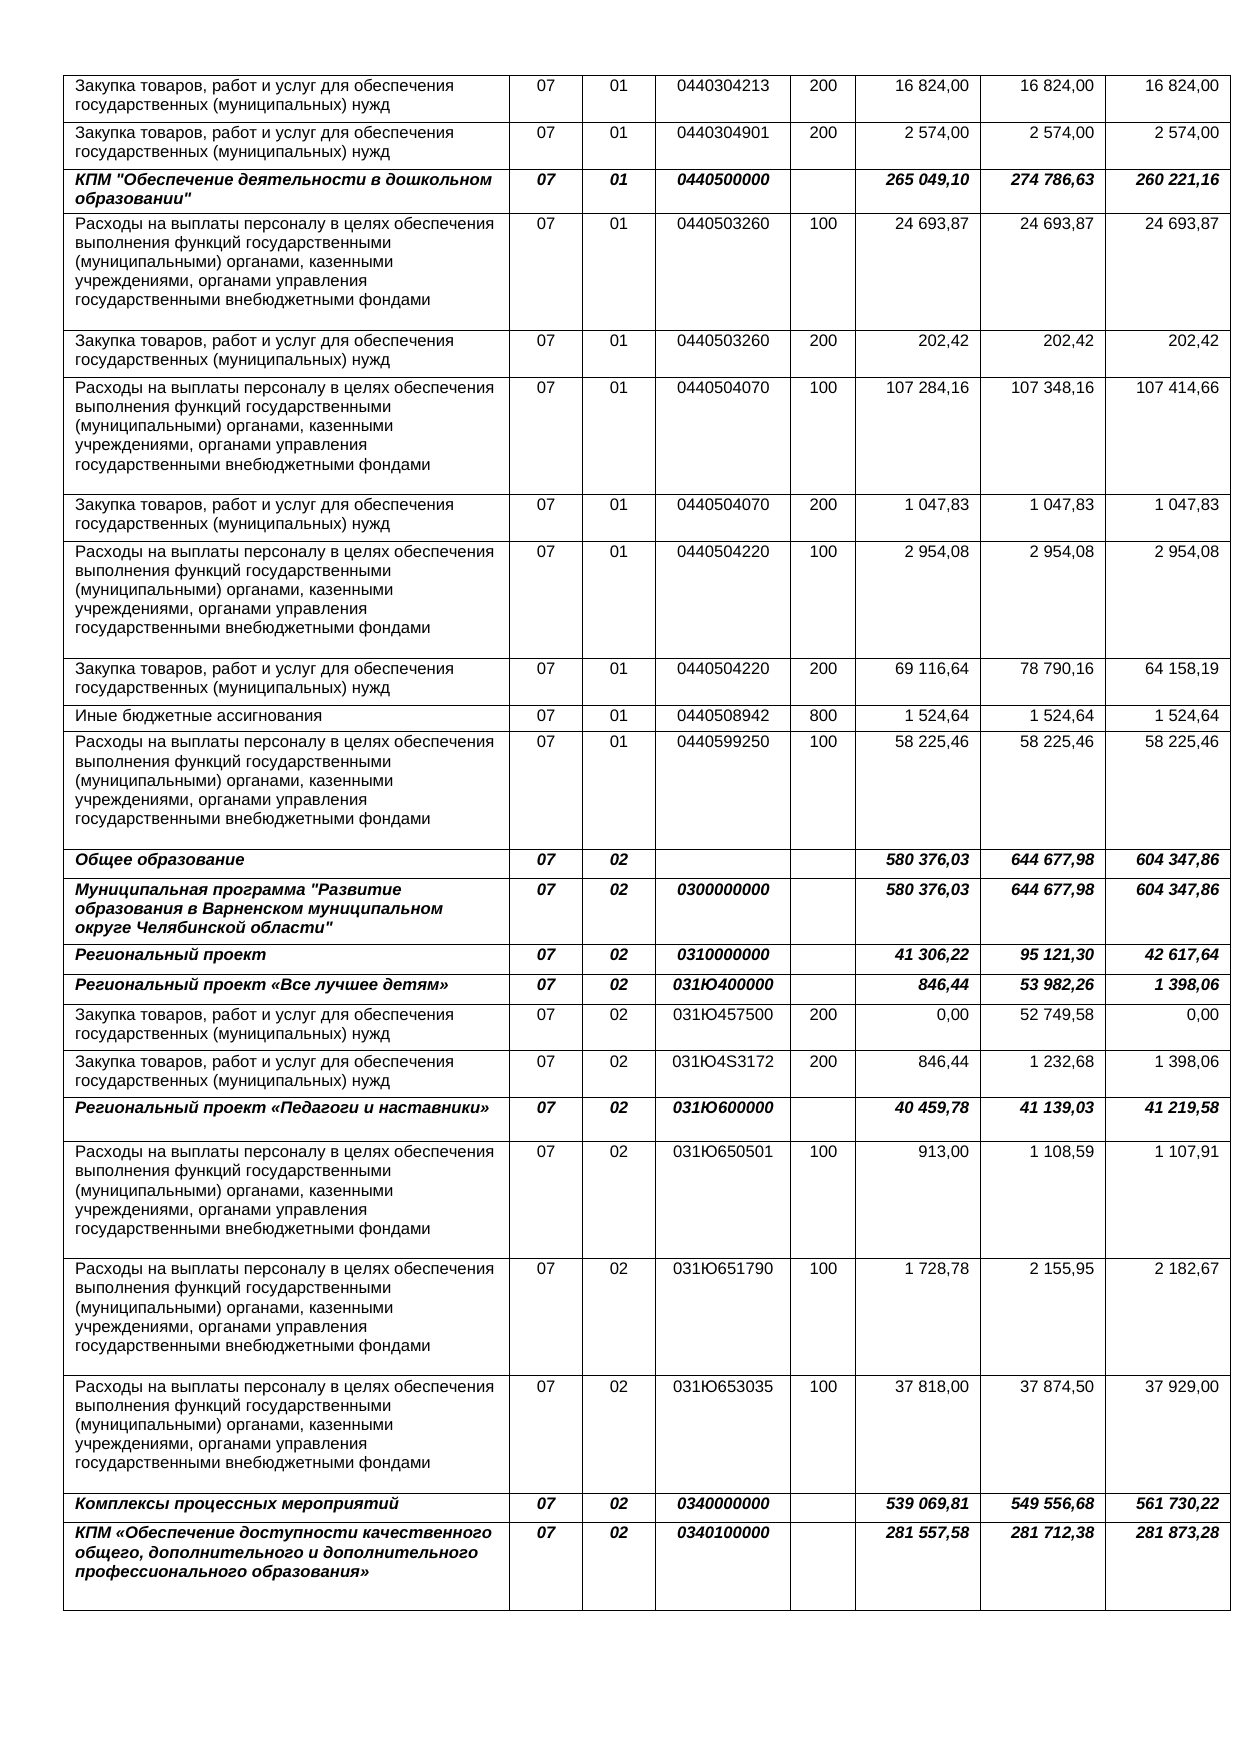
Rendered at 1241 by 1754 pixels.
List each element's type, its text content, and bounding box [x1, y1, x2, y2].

table_cell 07 [510, 378, 582, 494]
table_cell 1 398,06 [1106, 975, 1230, 1003]
table_cell 107 284,16 [856, 378, 980, 494]
table_cell 580 376,03 [856, 879, 980, 944]
table_cell 95 121,30 [981, 945, 1105, 974]
table_cell 02 [583, 1259, 655, 1375]
table_cell 2 182,67 [1106, 1259, 1230, 1375]
table_cell 281 557,58 [856, 1523, 980, 1610]
table_cell КПМ «Обеспечение доступности качественного общего, дополнительного и дополнительного профессионального образования» [64, 1523, 509, 1610]
table_cell 07 [510, 1051, 582, 1097]
table_cell 53 982,26 [981, 975, 1105, 1003]
table_cell 2 574,00 [981, 123, 1105, 169]
table_cell 100 [791, 1376, 855, 1492]
table_cell Закупка товаров, работ и услуг для обеспечения государственных (муниципальных) нужд [64, 495, 509, 541]
table_cell 42 617,64 [1106, 945, 1230, 974]
table_cell 031Ю400000 [656, 975, 790, 1003]
table_cell 2 954,08 [1106, 542, 1230, 658]
table_cell 02 [583, 1051, 655, 1097]
table_cell 01 [583, 732, 655, 848]
table_cell 0440503260 [656, 331, 790, 377]
table_cell 1 728,78 [856, 1259, 980, 1375]
table_cell 78 790,16 [981, 659, 1105, 705]
table_cell 41 139,03 [981, 1098, 1105, 1141]
table_cell 100 [791, 1259, 855, 1375]
table_cell 2 574,00 [1106, 123, 1230, 169]
table_cell 0440503260 [656, 214, 790, 330]
table_cell 0340000000 [656, 1494, 790, 1522]
table_cell 24 693,87 [1106, 214, 1230, 330]
table_cell 0440508942 [656, 706, 790, 731]
table_cell [791, 1494, 855, 1522]
table_cell 02 [583, 1142, 655, 1258]
table_cell 913,00 [856, 1142, 980, 1258]
table_cell 07 [510, 331, 582, 377]
table_cell 37 818,00 [856, 1376, 980, 1492]
table_cell [791, 1098, 855, 1141]
table_cell 1 047,83 [856, 495, 980, 541]
table_cell 1 524,64 [856, 706, 980, 731]
table_cell 644 677,98 [981, 879, 1105, 944]
table_cell 200 [791, 123, 855, 169]
table_cell [791, 975, 855, 1003]
table_cell 07 [510, 1259, 582, 1375]
table_cell 02 [583, 1098, 655, 1141]
table_cell 031Ю650501 [656, 1142, 790, 1258]
table_cell 07 [510, 659, 582, 705]
table_cell 24 693,87 [981, 214, 1105, 330]
table_cell 031Ю653035 [656, 1376, 790, 1492]
table_cell 07 [510, 1376, 582, 1492]
table_cell 1 524,64 [981, 706, 1105, 731]
table_cell 800 [791, 706, 855, 731]
table_cell [791, 1523, 855, 1610]
table_cell 58 225,46 [1106, 732, 1230, 848]
table_cell 107 348,16 [981, 378, 1105, 494]
table_cell 1 232,68 [981, 1051, 1105, 1097]
table_cell 0440304213 [656, 76, 790, 122]
table_cell 0440504070 [656, 378, 790, 494]
table_cell 549 556,68 [981, 1494, 1105, 1522]
table_cell 200 [791, 495, 855, 541]
table_cell 02 [583, 1523, 655, 1610]
table_cell 0440504070 [656, 495, 790, 541]
table_cell Закупка товаров, работ и услуг для обеспечения государственных (муниципальных) нужд [64, 659, 509, 705]
table_cell 100 [791, 214, 855, 330]
table_cell 64 158,19 [1106, 659, 1230, 705]
table_cell 0340100000 [656, 1523, 790, 1610]
table_cell 604 347,86 [1106, 879, 1230, 944]
table_cell 1 524,64 [1106, 706, 1230, 731]
table_cell 200 [791, 1051, 855, 1097]
table_cell 01 [583, 123, 655, 169]
table_cell 01 [583, 378, 655, 494]
table_cell 37 929,00 [1106, 1376, 1230, 1492]
table_cell 0440504220 [656, 659, 790, 705]
table_cell 07 [510, 170, 582, 212]
table_cell 01 [583, 542, 655, 658]
table_cell 07 [510, 214, 582, 330]
table_cell 01 [583, 170, 655, 212]
table_cell 202,42 [1106, 331, 1230, 377]
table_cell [64, 123, 509, 169]
table_cell [791, 850, 855, 878]
table_cell [791, 945, 855, 974]
table_cell 07 [510, 76, 582, 122]
table_cell 1 107,91 [1106, 1142, 1230, 1258]
table_cell 281 873,28 [1106, 1523, 1230, 1610]
table_cell 01 [583, 214, 655, 330]
table_cell 0,00 [1106, 1005, 1230, 1050]
table_cell 2 954,08 [856, 542, 980, 658]
table_cell 07 [510, 732, 582, 848]
table_cell 02 [583, 1005, 655, 1050]
table_cell 260 221,16 [1106, 170, 1230, 212]
table_cell 01 [583, 495, 655, 541]
table_cell 41 219,58 [1106, 1098, 1230, 1141]
table_cell 200 [791, 76, 855, 122]
table_cell 100 [791, 1142, 855, 1258]
table_cell 1 047,83 [1106, 495, 1230, 541]
table_cell 07 [510, 975, 582, 1003]
table_cell 07 [510, 1523, 582, 1610]
table_cell 16 824,00 [1106, 76, 1230, 122]
table_cell [791, 879, 855, 944]
table_cell 58 225,46 [856, 732, 980, 848]
table_cell 07 [510, 1098, 582, 1141]
table_cell 200 [791, 659, 855, 705]
table_cell 69 116,64 [856, 659, 980, 705]
table_cell 202,42 [856, 331, 980, 377]
table_cell 07 [510, 706, 582, 731]
table_cell Региональный проект «Все лучшее детям» [64, 975, 509, 1003]
table_cell 200 [791, 331, 855, 377]
table_cell 07 [510, 1005, 582, 1050]
table_cell 58 225,46 [981, 732, 1105, 848]
table_cell 07 [510, 542, 582, 658]
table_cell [64, 76, 509, 122]
table_cell 1 398,06 [1106, 1051, 1230, 1097]
table_cell 41 306,22 [856, 945, 980, 974]
table_cell 202,42 [981, 331, 1105, 377]
table_cell 031Ю4S3172 [656, 1051, 790, 1097]
table_cell 274 786,63 [981, 170, 1105, 212]
table_cell 0310000000 [656, 945, 790, 974]
table_cell 40 459,78 [856, 1098, 980, 1141]
table_cell 07 [510, 945, 582, 974]
table_cell 24 693,87 [856, 214, 980, 330]
table_cell 2 155,95 [981, 1259, 1105, 1375]
table_cell 02 [583, 1376, 655, 1492]
table_cell 0440500000 [656, 170, 790, 212]
table_cell 07 [510, 850, 582, 878]
table_cell [791, 170, 855, 212]
table_cell 01 [583, 659, 655, 705]
table_cell 107 414,66 [1106, 378, 1230, 494]
table_cell 0300000000 [656, 879, 790, 944]
table_cell 846,44 [856, 975, 980, 1003]
table_cell 561 730,22 [1106, 1494, 1230, 1522]
table_cell 031Ю651790 [656, 1259, 790, 1375]
table_cell 37 874,50 [981, 1376, 1105, 1492]
table_cell 07 [510, 1142, 582, 1258]
table_cell 1 108,59 [981, 1142, 1105, 1258]
table_cell Комплексы процессных мероприятий [64, 1494, 509, 1522]
table_cell 02 [583, 1494, 655, 1522]
table_cell КПМ "Обеспечение деятельности в дошкольном образовании" [64, 170, 509, 212]
table_cell 01 [583, 76, 655, 122]
table_cell 02 [583, 850, 655, 878]
table_cell 265 049,10 [856, 170, 980, 212]
table_cell 01 [583, 331, 655, 377]
table_cell 0440304901 [656, 123, 790, 169]
table_cell 2 954,08 [981, 542, 1105, 658]
table_cell Закупка товаров, работ и услуг для обеспечения государственных (муниципальных) нужд [64, 331, 509, 377]
table_cell 1 047,83 [981, 495, 1105, 541]
table_cell 100 [791, 542, 855, 658]
table_cell 644 677,98 [981, 850, 1105, 878]
table_cell Общее образование [64, 850, 509, 878]
table_cell 846,44 [856, 1051, 980, 1097]
table_cell [656, 850, 790, 878]
table_cell 031Ю457500 [656, 1005, 790, 1050]
table_cell Региональный проект «Педагоги и наставники» [64, 1098, 509, 1141]
table_cell 0440599250 [656, 732, 790, 848]
table_cell 07 [510, 123, 582, 169]
table_cell 281 712,38 [981, 1523, 1105, 1610]
table_cell 16 824,00 [981, 76, 1105, 122]
table_cell 539 069,81 [856, 1494, 980, 1522]
table_cell 580 376,03 [856, 850, 980, 878]
table_cell 0,00 [856, 1005, 980, 1050]
table_cell 52 749,58 [981, 1005, 1105, 1050]
table_cell 2 574,00 [856, 123, 980, 169]
table_cell 07 [510, 879, 582, 944]
table_cell 01 [583, 706, 655, 731]
table_cell 100 [791, 378, 855, 494]
table_cell 031Ю600000 [656, 1098, 790, 1141]
table_cell 07 [510, 1494, 582, 1522]
table_cell Муниципальная программа "Развитие образования в Варненском муниципальном округе Челябинской области" [64, 879, 509, 944]
table_cell Иные бюджетные ассигнования [64, 706, 509, 731]
table_cell 16 824,00 [856, 76, 980, 122]
table_cell Региональный проект [64, 945, 509, 974]
table_cell 200 [791, 1005, 855, 1050]
table_cell 02 [583, 879, 655, 944]
table_cell 07 [510, 495, 582, 541]
table_cell 604 347,86 [1106, 850, 1230, 878]
table_cell Закупка товаров, работ и услуг для обеспечения государственных (муниципальных) нужд [64, 1051, 509, 1097]
table_cell 02 [583, 945, 655, 974]
table_cell 02 [583, 975, 655, 1003]
table_cell Закупка товаров, работ и услуг для обеспечения государственных (муниципальных) нужд [64, 1005, 509, 1050]
table_cell 0440504220 [656, 542, 790, 658]
table_cell 100 [791, 732, 855, 848]
